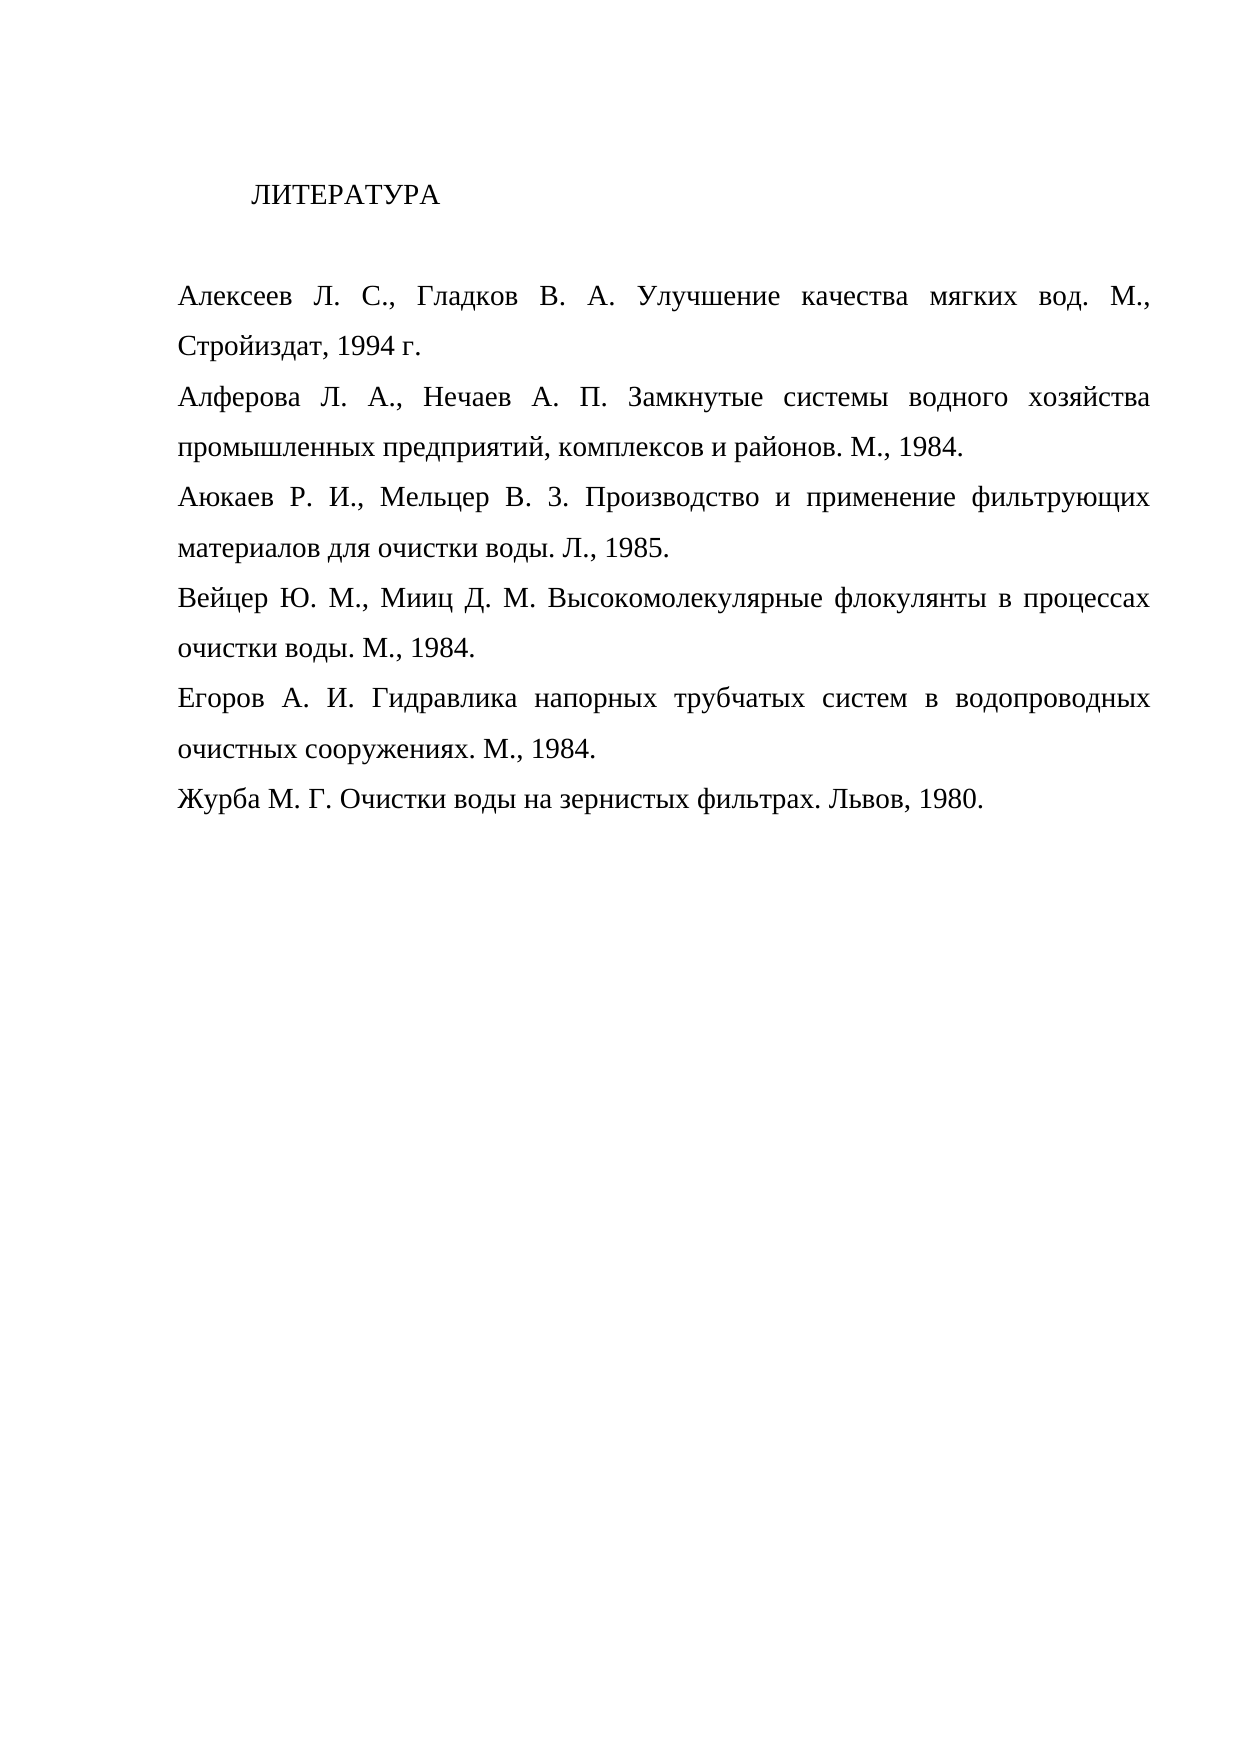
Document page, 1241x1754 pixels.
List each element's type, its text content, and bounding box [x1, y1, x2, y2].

text Алексеев Л. С., Гладков В. А. Улучшение качества мягких вод. М., Стройиздат, 1994 г. [177, 278, 1152, 362]
text Журба М. Г. Очистки воды на зернистых фильтрах. Львов, 1980. [177, 781, 1152, 815]
text Егоров А. И. Гидравлика напорных трубчатых систем в водопроводных очистных сооружениях. М., 1984. [177, 681, 1152, 764]
text Вейцер Ю. М., Мииц Д. М. Высокомолекулярные флокулянты в процессах очистки воды. М., 1984. [177, 580, 1152, 664]
text Алферова Л. А., Нечаев А. П. Замкнутые системы водного хозяйства промышленных предприятий, комплексов и районов. М., 1984. [177, 379, 1152, 463]
text Аюкаев Р. И., Мельцер В. 3. Производство и применение фильтрующих материалов для очистки воды. Л., 1985. [177, 479, 1152, 563]
text ЛИТЕРАТУРА [177, 177, 1152, 211]
